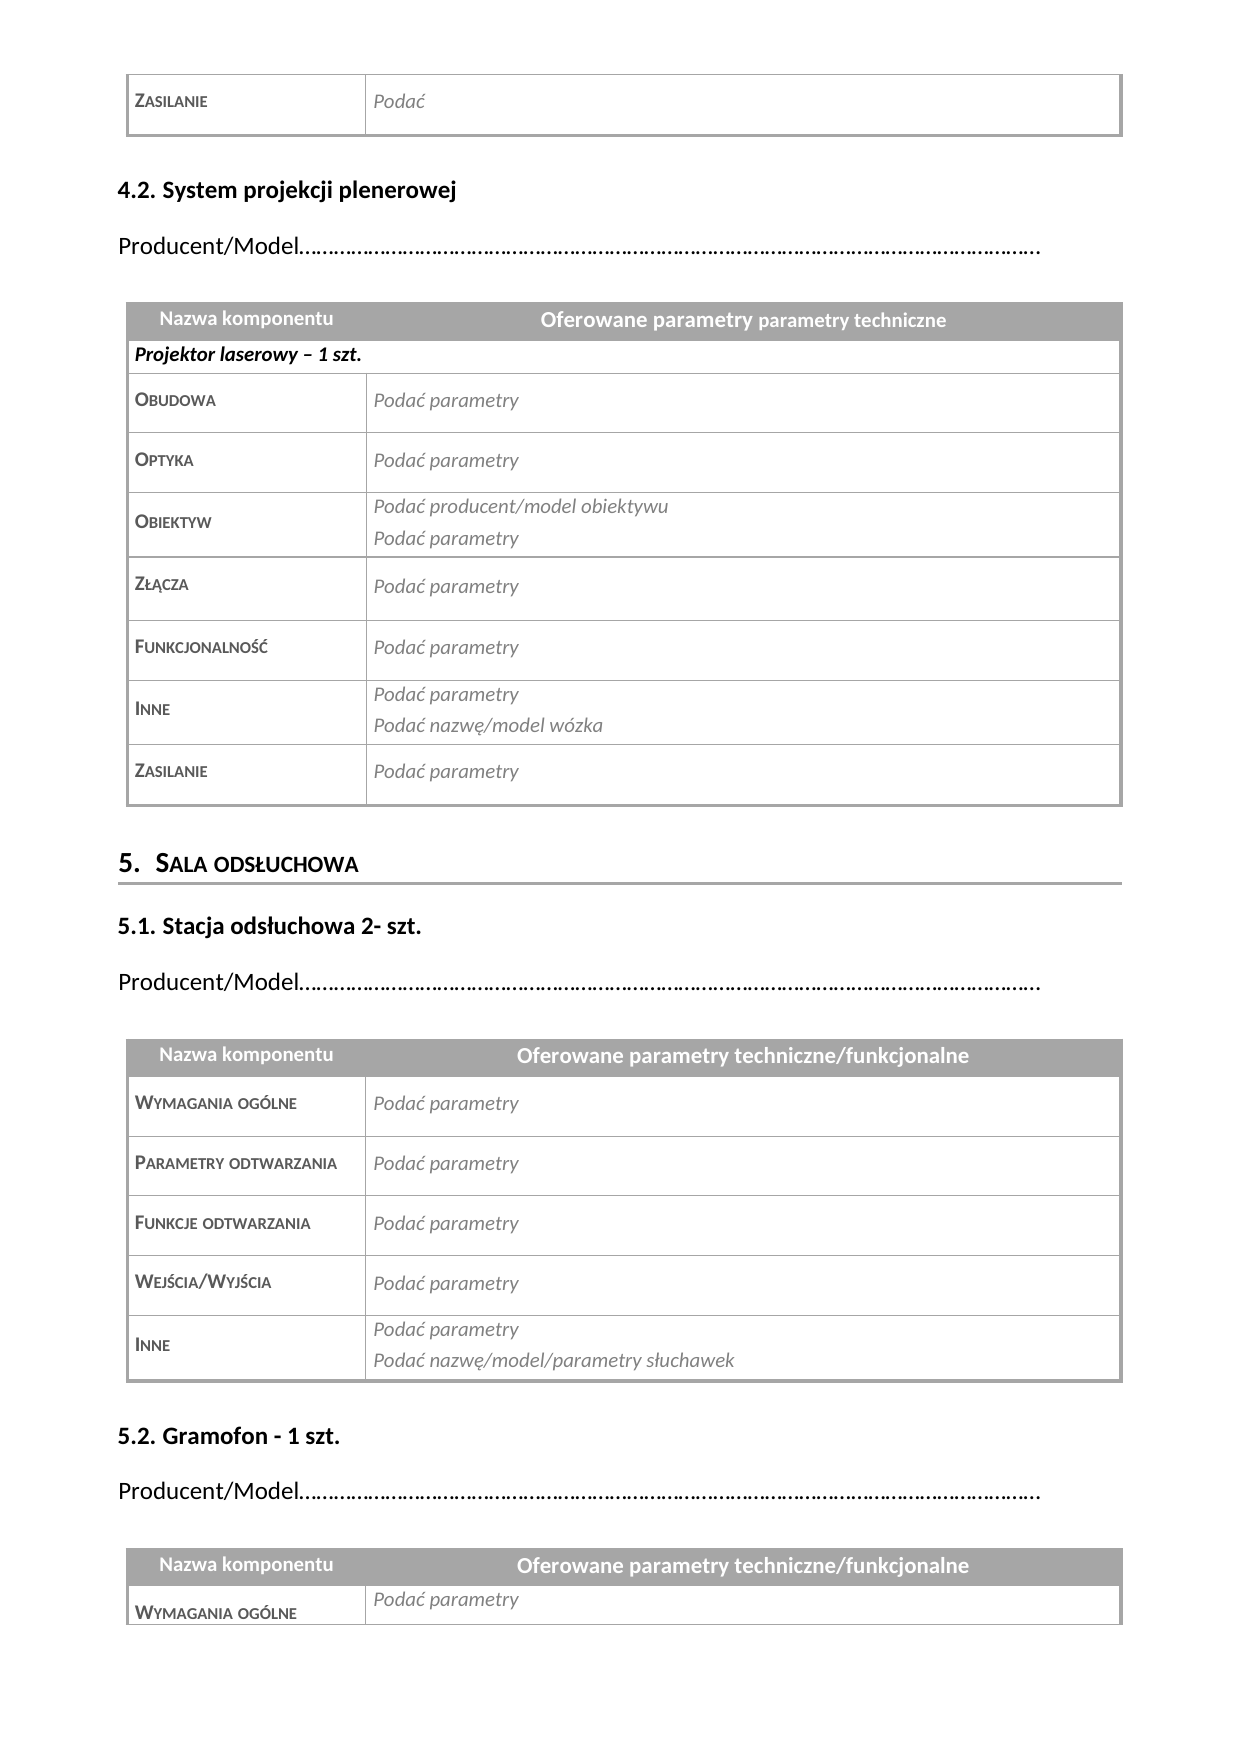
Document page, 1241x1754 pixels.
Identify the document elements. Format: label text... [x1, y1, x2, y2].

table_cell Funkcjonalność [129, 621, 366, 680]
table_cell Podać parametry [366, 1196, 1119, 1255]
table_cell Podać parametry [367, 745, 1119, 804]
table_header Nazwa komponentu [129, 1042, 365, 1076]
table_header Oferowane parametry parametry techniczne [367, 305, 1119, 340]
list Stacja odsłuchowa 2- szt. [117, 910, 1122, 941]
table_cell Podać [366, 75, 1119, 134]
table_cell Złącza [129, 558, 366, 620]
table_cell Podać parametry [366, 1256, 1119, 1315]
table_cell Podać producent/model obiektywu Podać parametry [367, 493, 1119, 556]
table_cell Podać parametry [366, 1077, 1119, 1136]
table_cell Zasilanie [129, 745, 366, 804]
table_cell Projektor laserowy – 1 szt. [129, 341, 1119, 372]
table_header Nazwa komponentu [129, 305, 366, 340]
table_cell Optyka [129, 433, 366, 492]
table_cell Obudowa [129, 374, 366, 432]
list Sala odsłuchowa [118, 844, 1122, 882]
text Producent/Model………………………………………………………………………………………………………………… [118, 230, 1122, 260]
list System projekcji plenerowej [117, 174, 1122, 205]
table_cell Parametry odtwarzania [129, 1137, 365, 1195]
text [118, 1476, 1122, 1506]
table_cell Inne [129, 681, 366, 744]
table_cell Podać parametry Podać nazwę/model wózka [367, 681, 1119, 744]
table_header Oferowane parametry techniczne/funkcjonalne [366, 1042, 1119, 1076]
table_cell Podać parametry [367, 558, 1119, 620]
table_cell Wymagania ogólne [129, 1586, 365, 1624]
table_cell Zasilanie [129, 75, 365, 134]
table_cell Wymagania ogólne [129, 1077, 365, 1136]
table_cell Podać parametry Podać nazwę/model/parametry słuchawek [366, 1316, 1119, 1379]
table_header Nazwa komponentu [129, 1551, 365, 1585]
table_cell Obiektyw [129, 493, 366, 556]
table_cell Podać parametry [366, 1137, 1119, 1195]
list Gramofon - 1 szt. [117, 1420, 1122, 1451]
table_cell Podać parametry [366, 1586, 1119, 1624]
table_cell Podać parametry [367, 374, 1119, 432]
table_cell Wejścia/Wyjścia [129, 1256, 365, 1315]
table_cell Inne [129, 1316, 365, 1379]
table_cell Podać parametry [367, 621, 1119, 680]
table_cell Funkcje odtwarzania [129, 1196, 365, 1255]
table_header Oferowane parametry techniczne/funkcjonalne [366, 1551, 1119, 1585]
text Producent/Model………………………………………………………………………………………………………………… [118, 966, 1122, 996]
table_cell Podać parametry [367, 433, 1119, 492]
